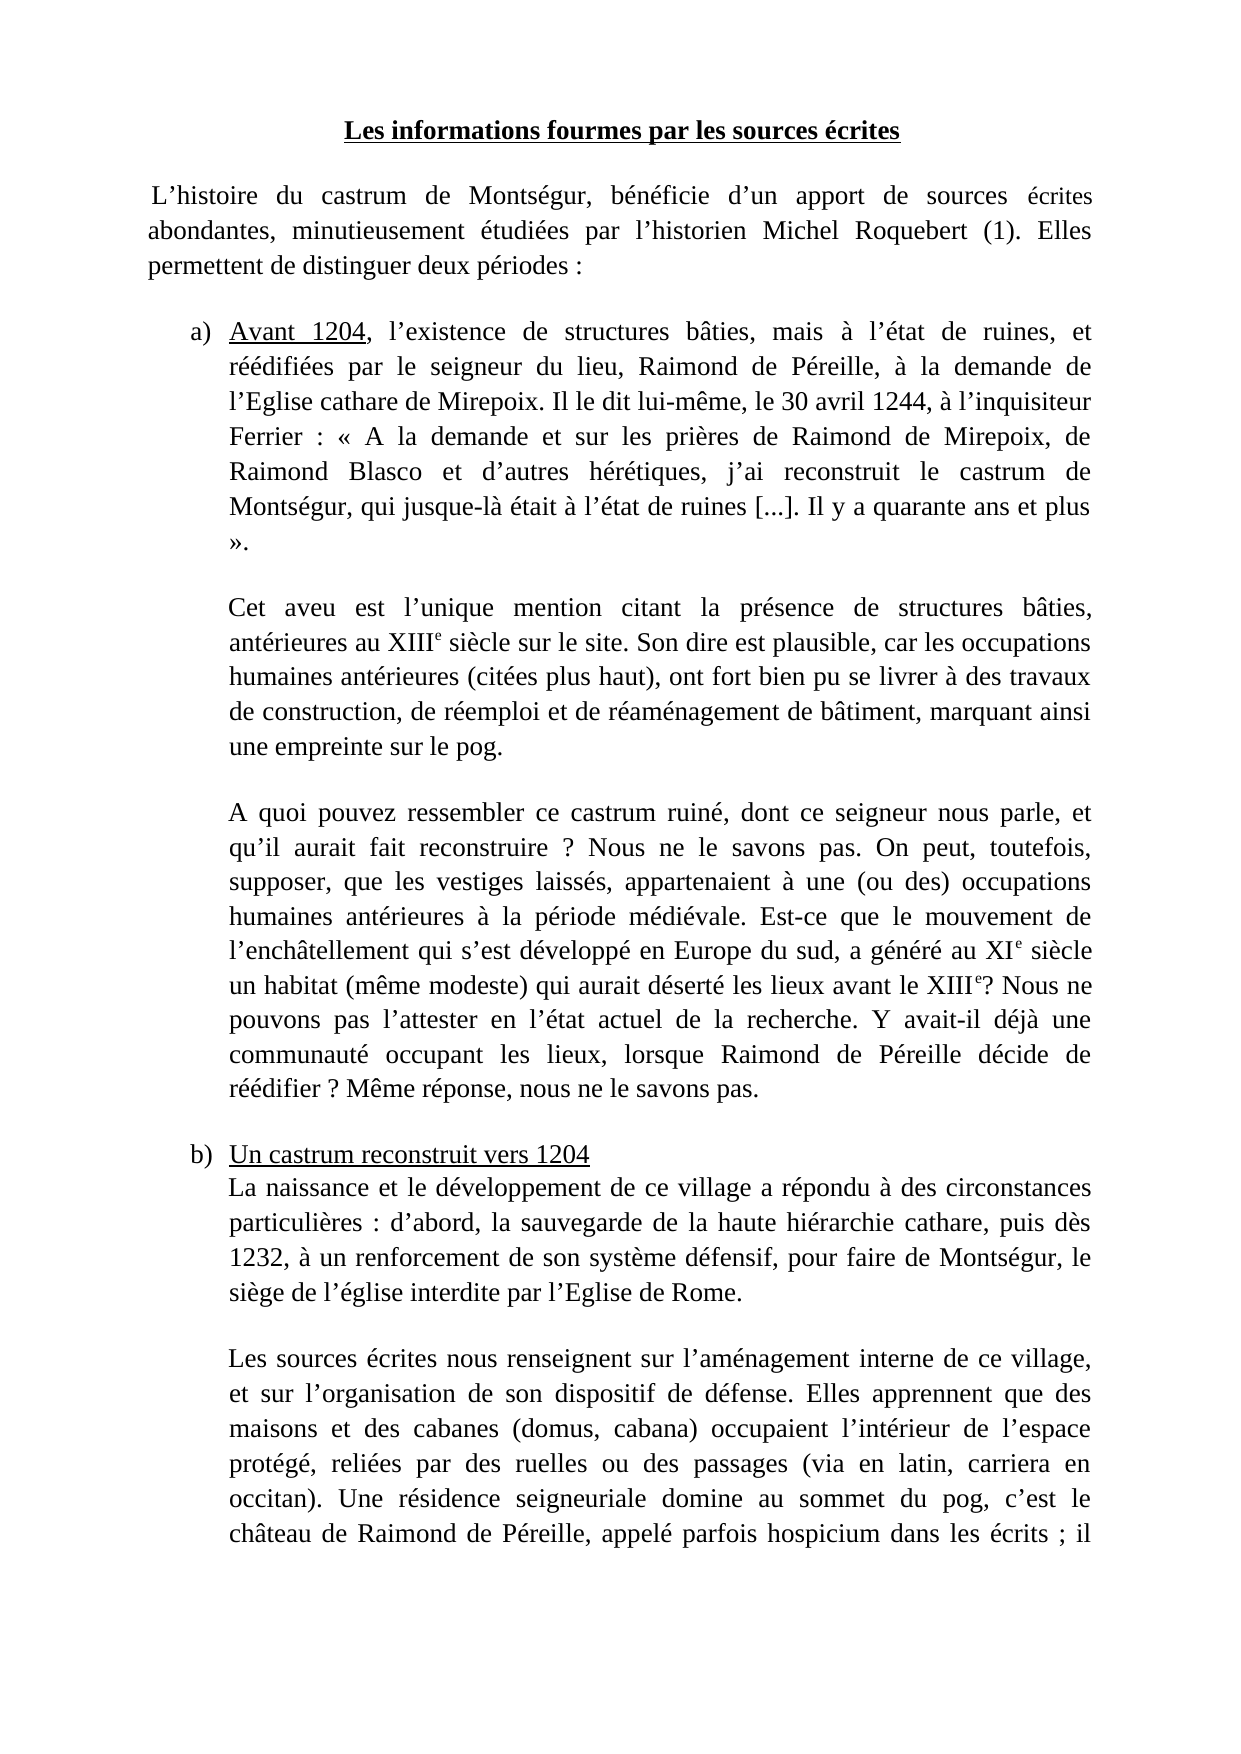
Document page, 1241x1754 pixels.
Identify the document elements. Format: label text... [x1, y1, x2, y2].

list Avant 1204, l’existence de structures bâties, mais à l’état de ruines, et réédifiées par le seigneur du lieu, Raimond de Péreille, à la demande de l’Eglise cathare de Mirepoix. Il le dit lui-même, le 30 avril 1244, à l’inquisiteur Ferrier : « A la demande et sur les prières de Raimond de Mirepoix, de Raimond Blasco et d’autres hérétiques, j’ai reconstruit le castrum de Montségur, qui jusque-là était à l’état de ruines [...]. Il y a quarante ans et plus ». [190, 313, 1092, 557]
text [228, 1339, 1092, 1549]
text A quoi pouvez ressembler ce castrum ruiné, dont ce seigneur nous parle, et qu’il aurait fait reconstruire ? Nous ne le savons pas. On peut, toutefois, supposer, que les vestiges laissés, appartenaient à une (ou des) occupations humaines antérieures à la période médiévale. Est-ce que le mouvement de l’enchâtellement qui s’est développé en Europe du sud, a généré au XIe siècle un habitat (même modeste) qui aurait déserté les lieux avant le XIIIe? Nous ne pouvons pas l’attester en l’état actuel de la recherche. Y avait-il déjà une communauté occupant les lieux, lorsque Raimond de Péreille décide de réédifier ? Même réponse, nous ne le savons pas. [228, 794, 1092, 1104]
text Cet aveu est l’unique mention citant la présence de structures bâties, antérieures au XIIIe siècle sur le site. Son dire est plausible, car les occupations humaines antérieures (citées plus haut), ont fort bien pu se livrer à des travaux de construction, de réemploi et de réaménagement de bâtiment, marquant ainsi une empreinte sur le pog. [228, 588, 1092, 763]
text La naissance et le développement de ce village a répondu à des circonstances particulières : d’abord, la sauvegarde de la haute hiérarchie cathare, puis dès 1232, à un renforcement de son système défensif, pour faire de Montségur, le siège de l’église interdite par l’Eglise de Rome. [228, 1169, 1092, 1308]
text Les informations fourmes par les sources écrites [152, 118, 1092, 145]
list Un castrum reconstruit vers 1204 [190, 1142, 1092, 1169]
text L’histoire du castrum de Montségur, bénéficie d’un apport de sources écrites abondantes, minutieusement étudiées par l’historien Michel Roquebert (1). Elles permettent de distinguer deux périodes : [148, 177, 1092, 281]
